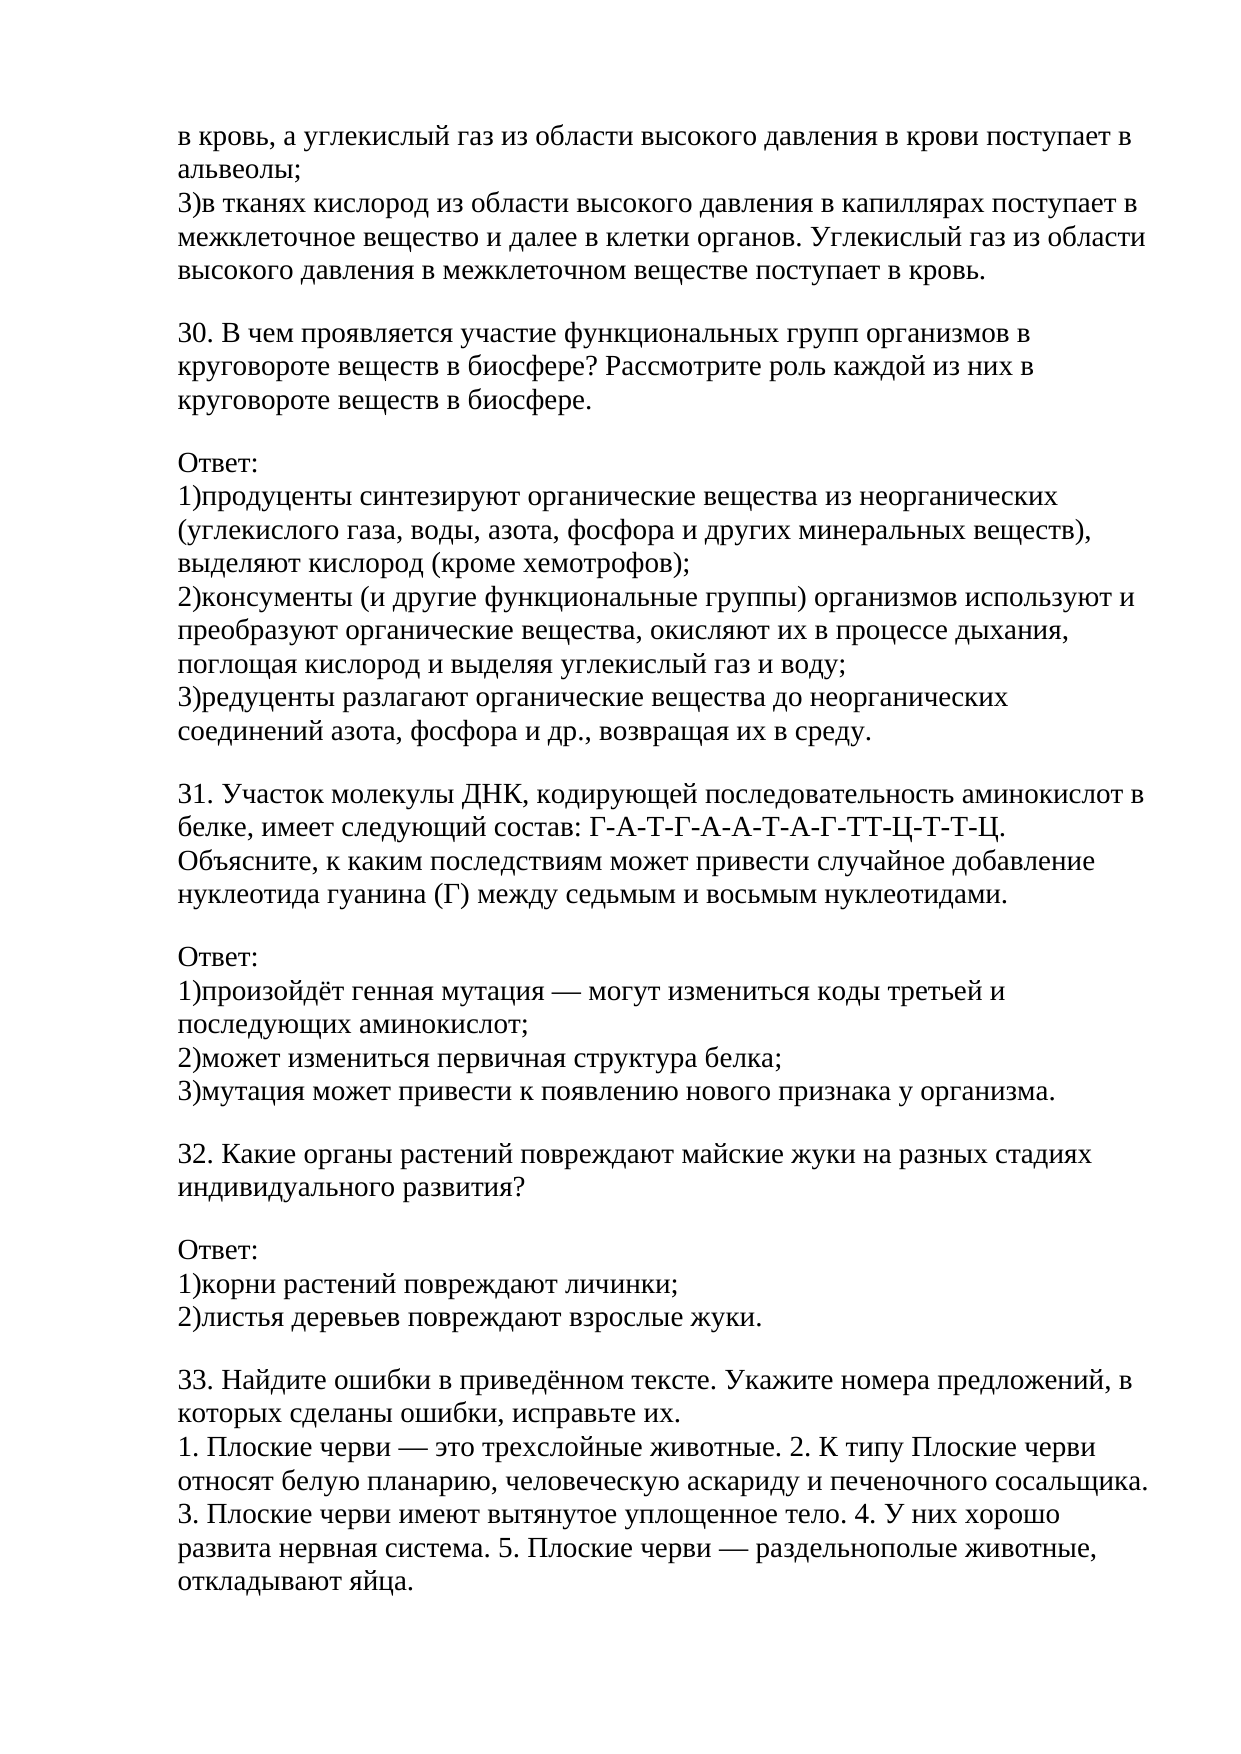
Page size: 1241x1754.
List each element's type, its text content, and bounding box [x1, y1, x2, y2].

text 31. Участок молекулы ДНК, кодирующей последовательность аминокислот в белке, имеет следующий состав: Г-А-Т-Г-А-А-Т-А-Г-ТТ-Ц-Т-Т-Ц. Объясните, к каким последствиям может привести случайное добавление нуклеотида гуанина (Г) между седьмым и восьмым нуклеотидами. [177, 776, 1152, 910]
text Ответ: 1)произойдёт генная мутация — могут измениться коды третьей и последующих аминокислот; 2)может измениться первичная структура белка; 3)мутация может привести к появлению нового признака у организма. [177, 939, 1152, 1107]
text 30. В чем проявляется участие функциональных групп организмов в круговороте веществ в биосфере? Рассмотрите роль каждой из них в круговороте веществ в биосфере. [177, 315, 1152, 416]
text Ответ: 1)продуценты синтезируют органические вещества из неорганических (углекислого газа, воды, азота, фосфора и других минеральных веществ), выделяют кислород (кроме хемотрофов); 2)консументы (и другие функциональные группы) организмов используют и преобразуют органические вещества, окисляют их в процессе дыхания, поглощая кислород и выделяя углекислый газ и воду; 3)редуценты разлагают органические вещества до неорганических соединений азота, фосфора и др., возвращая их в среду. [177, 445, 1152, 747]
text Ответ: 1)корни растений повреждают личинки; 2)листья деревьев повреждают взрослые жуки. [177, 1232, 1152, 1333]
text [177, 118, 1152, 286]
text 33. Найдите ошибки в приведённом тексте. Укажите номера предложений, в которых сделаны ошибки, исправьте их. 1. Плоские черви — это трехслойные животные. 2. К типу Плоские черви относят белую планарию, человеческую аскариду и печеночного сосальщика. 3. Плоские черви имеют вытянутое уплощенное тело. 4. У них хорошо развита нервная система. 5. Плоские черви — раздельнополые животные, откладывают яйца. [177, 1362, 1152, 1597]
text 32. Какие органы растений повреждают майские жуки на разных стадиях индивидуального развития? [177, 1136, 1152, 1203]
